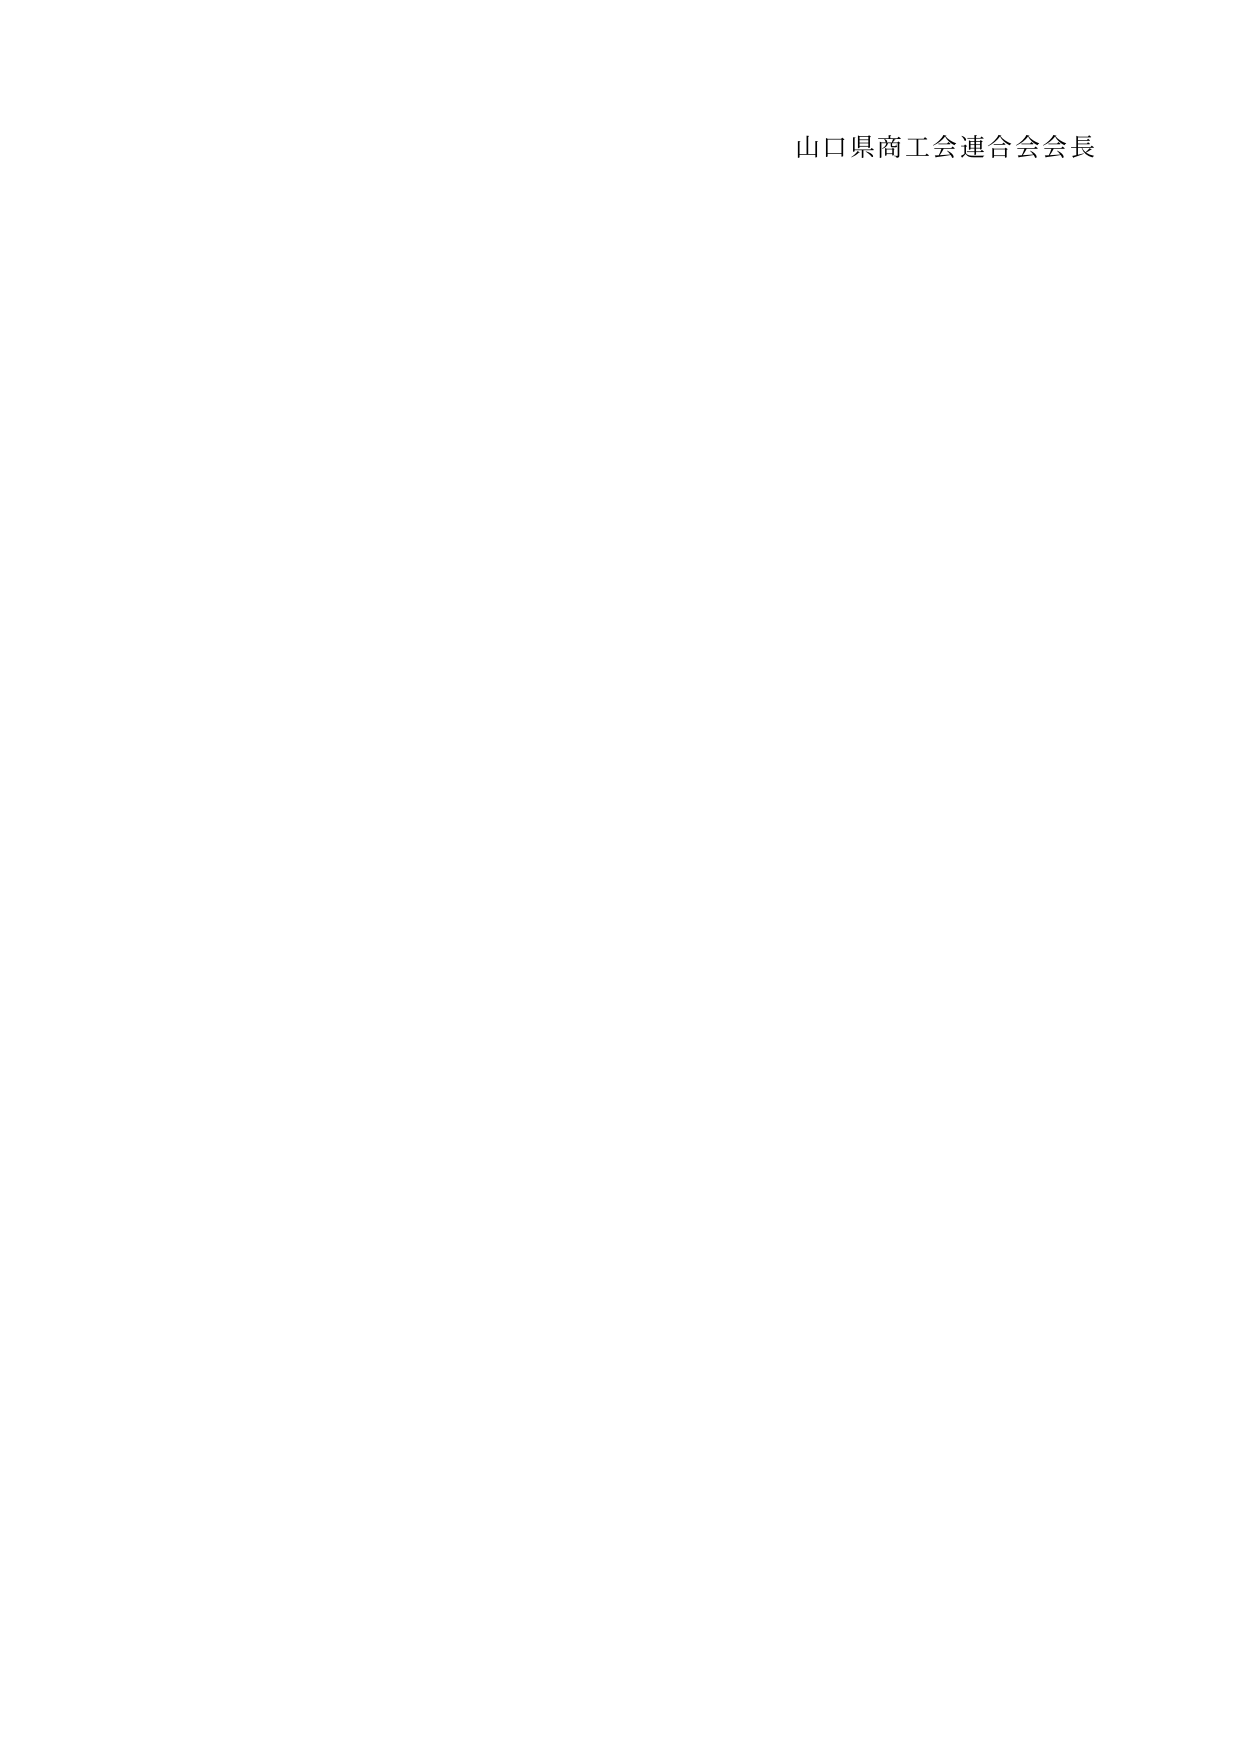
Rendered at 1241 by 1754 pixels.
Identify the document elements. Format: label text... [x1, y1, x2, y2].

text 山口県商工会連合会会長 [784, 127, 1095, 164]
